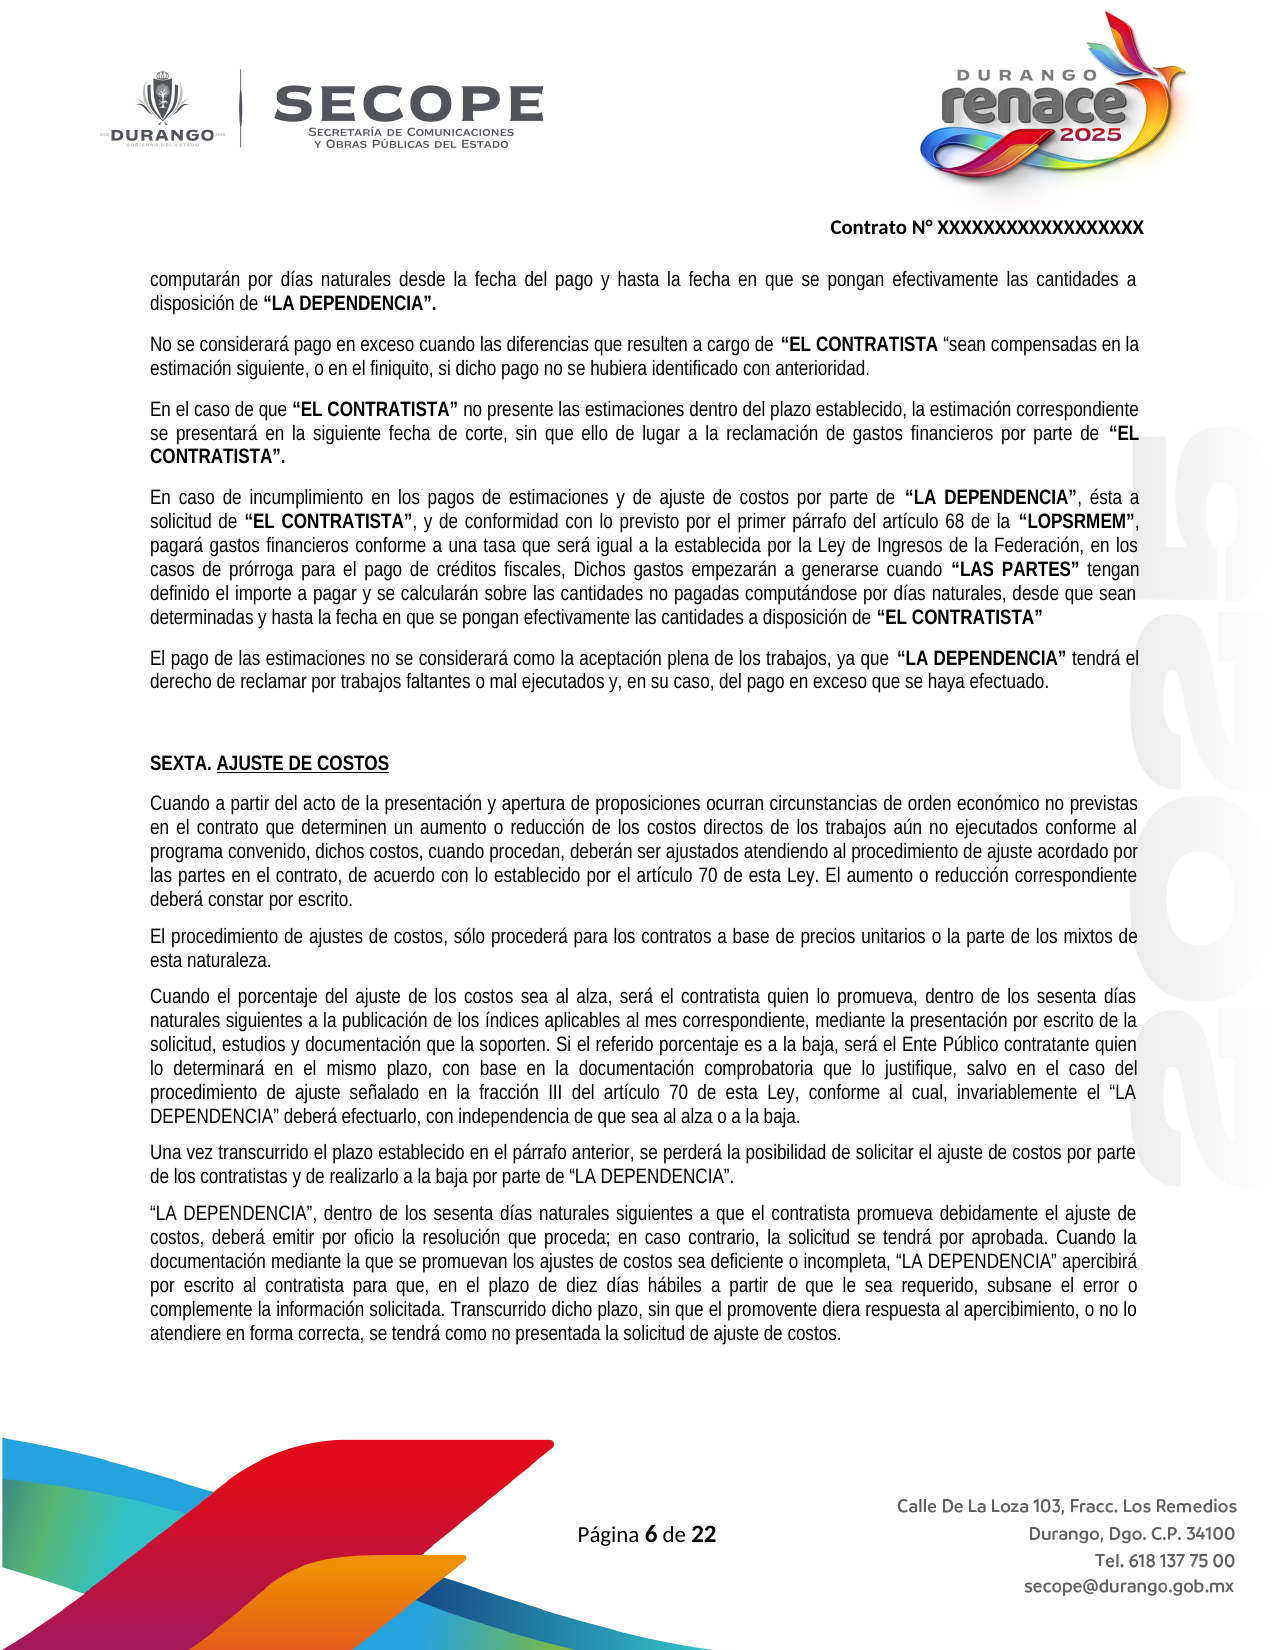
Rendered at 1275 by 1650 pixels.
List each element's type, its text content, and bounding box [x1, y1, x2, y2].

text Cuando el porcentaje del ajuste de los costos sea al alza, será el contratista quien lo promueva, dentro de los sesenta días naturales siguientes a la publicación de los índices aplicables al mes correspondiente, mediante la presentación por escrito de la solicitud, estudios y documentación que la soporten. Si el referido porcentaje es a la baja, será el Ente Público contratante quien lo determinará en el mismo plazo, con base en la documentación comprobatoria que lo justifique, salvo en el caso del procedimiento de ajuste señalado en la fracción III del artículo 70 de esta Ley, conforme al cual, invariablemente el “LA DEPENDENCIA” deberá efectuarlo, con independencia de que sea al alza o a la baja. [150, 984, 1139, 1128]
text “LA DEPENDENCIA”, dentro de los sesenta días naturales siguientes a que el contratista promueva debidamente el ajuste de costos, deberá emitir por oficio la resolución que proceda; en caso contrario, la solicitud se tendrá por aprobada. Cuando la documentación mediante la que se promuevan los ajustes de costos sea deficiente o incompleta, “LA DEPENDENCIA” apercibirá por escrito al contratista para que, en el plazo de diez días hábiles a partir de que le sea requerido, subsane el error o complemente la información solicitada. Transcurrido dicho plazo, sin que el promovente diera respuesta al apercibimiento, o no lo atendiere en forma correcta, se tendrá como no presentada la solicitud de ajuste de costos. [150, 1201, 1139, 1344]
text SEXTA. AJUSTE DE COSTOS [150, 751, 1139, 774]
text No se considerará pago en exceso cuando las diferencias que resulten a cargo de “EL CONTRATISTA “sean compensadas en la estimación siguiente, o en el finiquito, si dicho pago no se hubiera identificado con anterioridad. [150, 332, 1139, 380]
picture [2, 10, 1271, 1650]
text El pago de las estimaciones no se considerará como la aceptación plena de los trabajos, ya que “LA DEPENDENCIA” tendrá el derecho de reclamar por trabajos faltantes o mal ejecutados y, en su caso, del pago en exceso que se haya efectuado. [150, 645, 1139, 693]
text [150, 267, 1139, 315]
text En caso de incumplimiento en los pagos de estimaciones y de ajuste de costos por parte de “LA DEPENDENCIA”, ésta a solicitud de “EL CONTRATISTA”, y de conformidad con lo previsto por el primer párrafo del artículo 68 de la “LOPSRMEM”, pagará gastos financieros conforme a una tasa que será igual a la establecida por la Ley de Ingresos de la Federación, en los casos de prórroga para el pago de créditos fiscales, Dichos gastos empezarán a generarse cuando “LAS PARTES” tengan definido el importe a pagar y se calcularán sobre las cantidades no pagadas computándose por días naturales, desde que sean determinadas y hasta la fecha en que se pongan efectivamente las cantidades a disposición de “EL CONTRATISTA” [150, 485, 1139, 629]
text Una vez transcurrido el plazo establecido en el párrafo anterior, se perderá la posibilidad de solicitar el ajuste de costos por parte de los contratistas y de realizarlo a la baja por parte de “LA DEPENDENCIA”. [150, 1140, 1139, 1188]
text Cuando a partir del acto de la presentación y apertura de proposiciones ocurran circunstancias de orden económico no previstas en el contrato que determinen un aumento o reducción de los costos directos de los trabajos aún no ejecutados conforme al programa convenido, dichos costos, cuando procedan, deberán ser ajustados atendiendo al procedimiento de ajuste acordado por las partes en el contrato, de acuerdo con lo establecido por el artículo 70 de esta Ley. El aumento o reducción correspondiente deberá constar por escrito. [150, 791, 1139, 911]
text El procedimiento de ajustes de costos, sólo procederá para los contratos a base de precios unitarios o la parte de los mixtos de esta naturaleza. [150, 923, 1139, 971]
text En el caso de que “EL CONTRATISTA” no presente las estimaciones dentro del plazo establecido, la estimación correspondiente se presentará en la siguiente fecha de corte, sin que ello de lugar a la reclamación de gastos financieros por parte de “EL CONTRATISTA”. [150, 396, 1139, 468]
